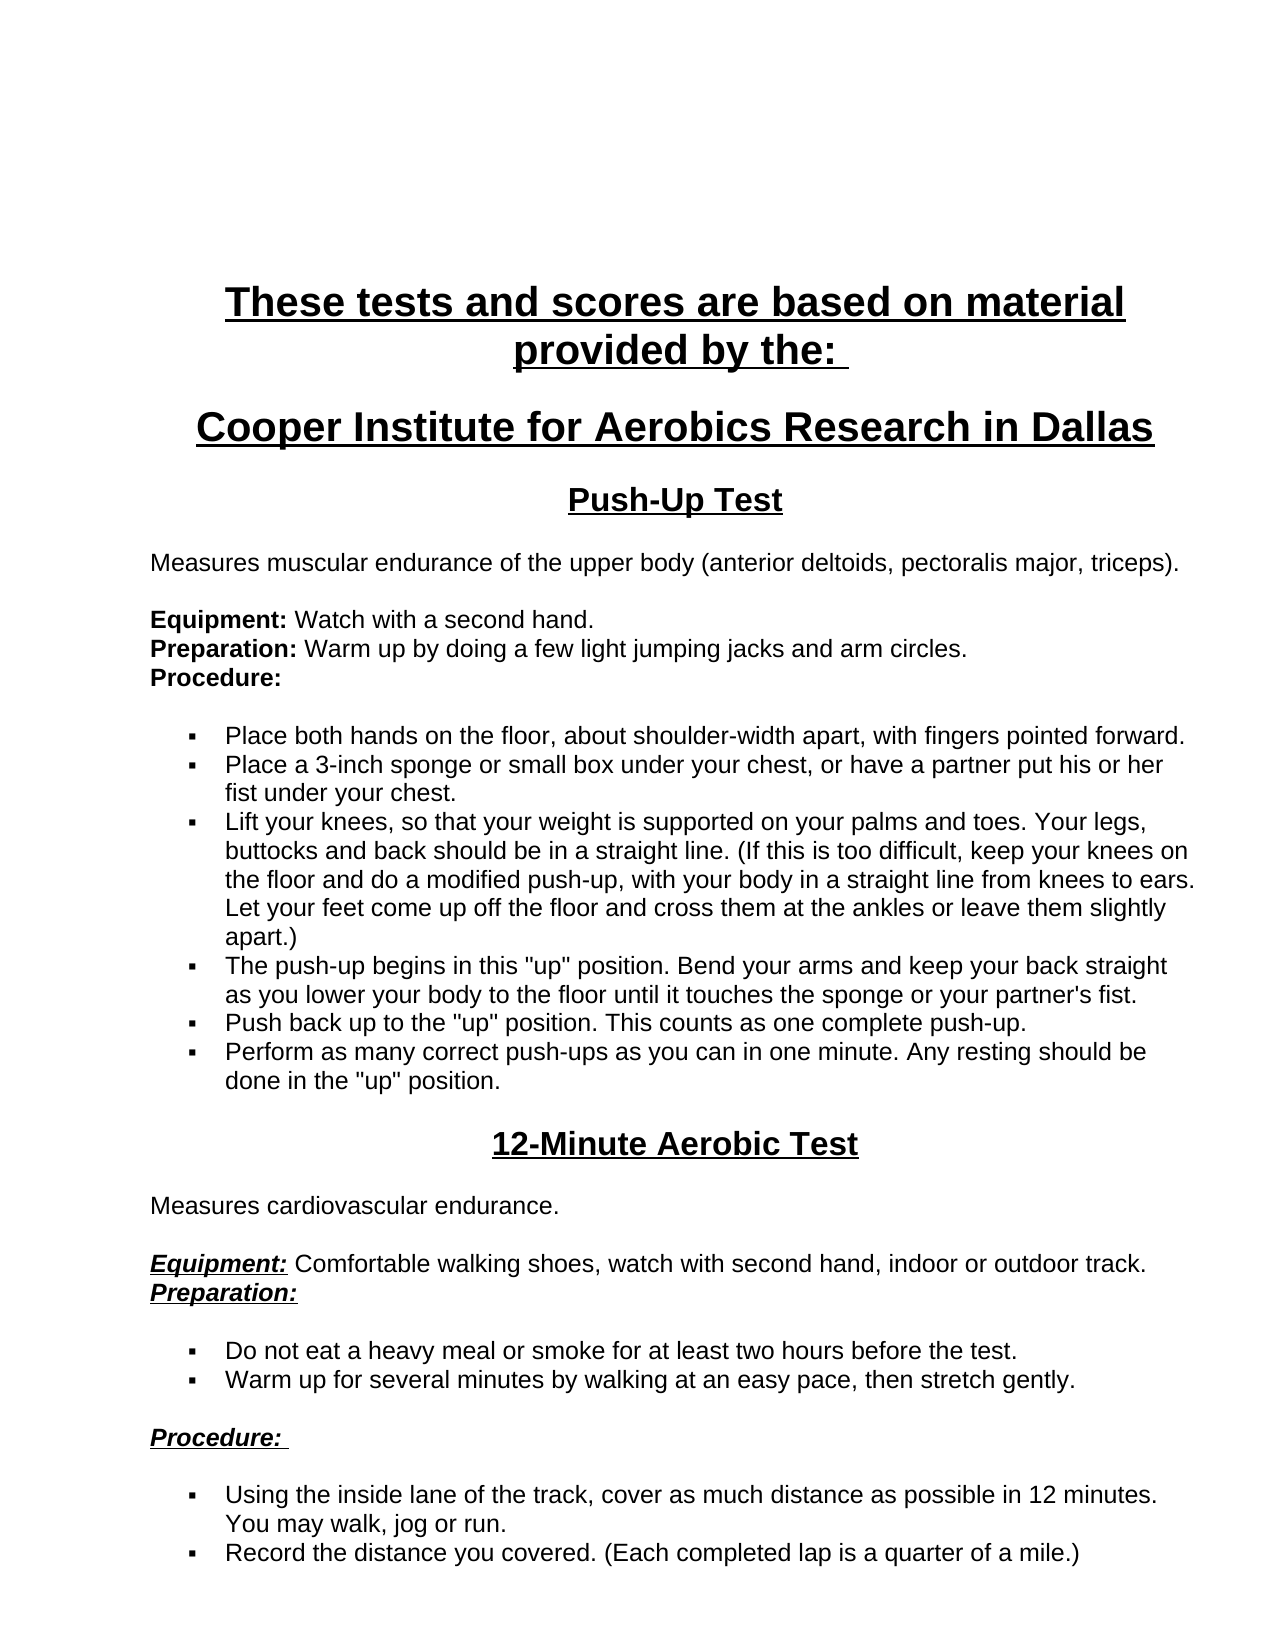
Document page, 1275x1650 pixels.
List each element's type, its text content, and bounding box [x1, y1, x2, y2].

text These tests and scores are based on material provided by the: [150, 278, 1200, 374]
text Measures cardiovascular endurance. [150, 1191, 1200, 1220]
list Perform as many correct push-ups as you can in one minute. Any resting should be done in the "up" position. [187, 1037, 1200, 1094]
list Record the distance you covered. (Each completed lap is a quarter of a mile.) [187, 1538, 1200, 1567]
list The push-up begins in this "up" position. Bend your arms and keep your back straight as you lower your body to the floor until it touches the sponge or your partner's fist. [187, 951, 1200, 1008]
text 12-Minute Aerobic Test [150, 1124, 1200, 1162]
list Using the inside lane of the track, cover as much distance as possible in 12 minutes. You may walk, jog or run. [187, 1481, 1200, 1538]
text Procedure: [150, 1423, 1200, 1451]
list Push back up to the "up" position. This counts as one complete push-up. [187, 1008, 1200, 1037]
list Place a 3-inch sponge or small box under your chest, or have a partner put his or her fist under your chest. [187, 749, 1200, 807]
list Place both hands on the floor, about shoulder-width apart, with fingers pointed forward. [187, 721, 1200, 749]
text Cooper Institute for Aerobics Research in Dallas [150, 403, 1200, 451]
text Equipment: Comfortable walking shoes, watch with second hand, indoor or outdoor track. Preparation: [150, 1249, 1200, 1307]
list Warm up for several minutes by walking at an easy pace, then stretch gently. [187, 1365, 1200, 1393]
text Push-Up Test [150, 480, 1200, 518]
text Equipment: Watch with a second hand. Preparation: Warm up by doing a few light jumping jacks and arm circles. Procedure: [150, 605, 1200, 692]
text Measures muscular endurance of the upper body (anterior deltoids, pectoralis major, triceps). [150, 547, 1200, 576]
list Lift your knees, so that your weight is supported on your palms and toes. Your legs, buttocks and back should be in a straight line. (If this is too difficult, keep your knees on the floor and do a modified push-up, with your body in a straight line from knees to ears. Let your feet come up off the floor and cross them at the ankles or leave them slightly apart.) [187, 807, 1200, 951]
list Do not eat a heavy meal or smoke for at least two hours before the test. [187, 1336, 1200, 1365]
